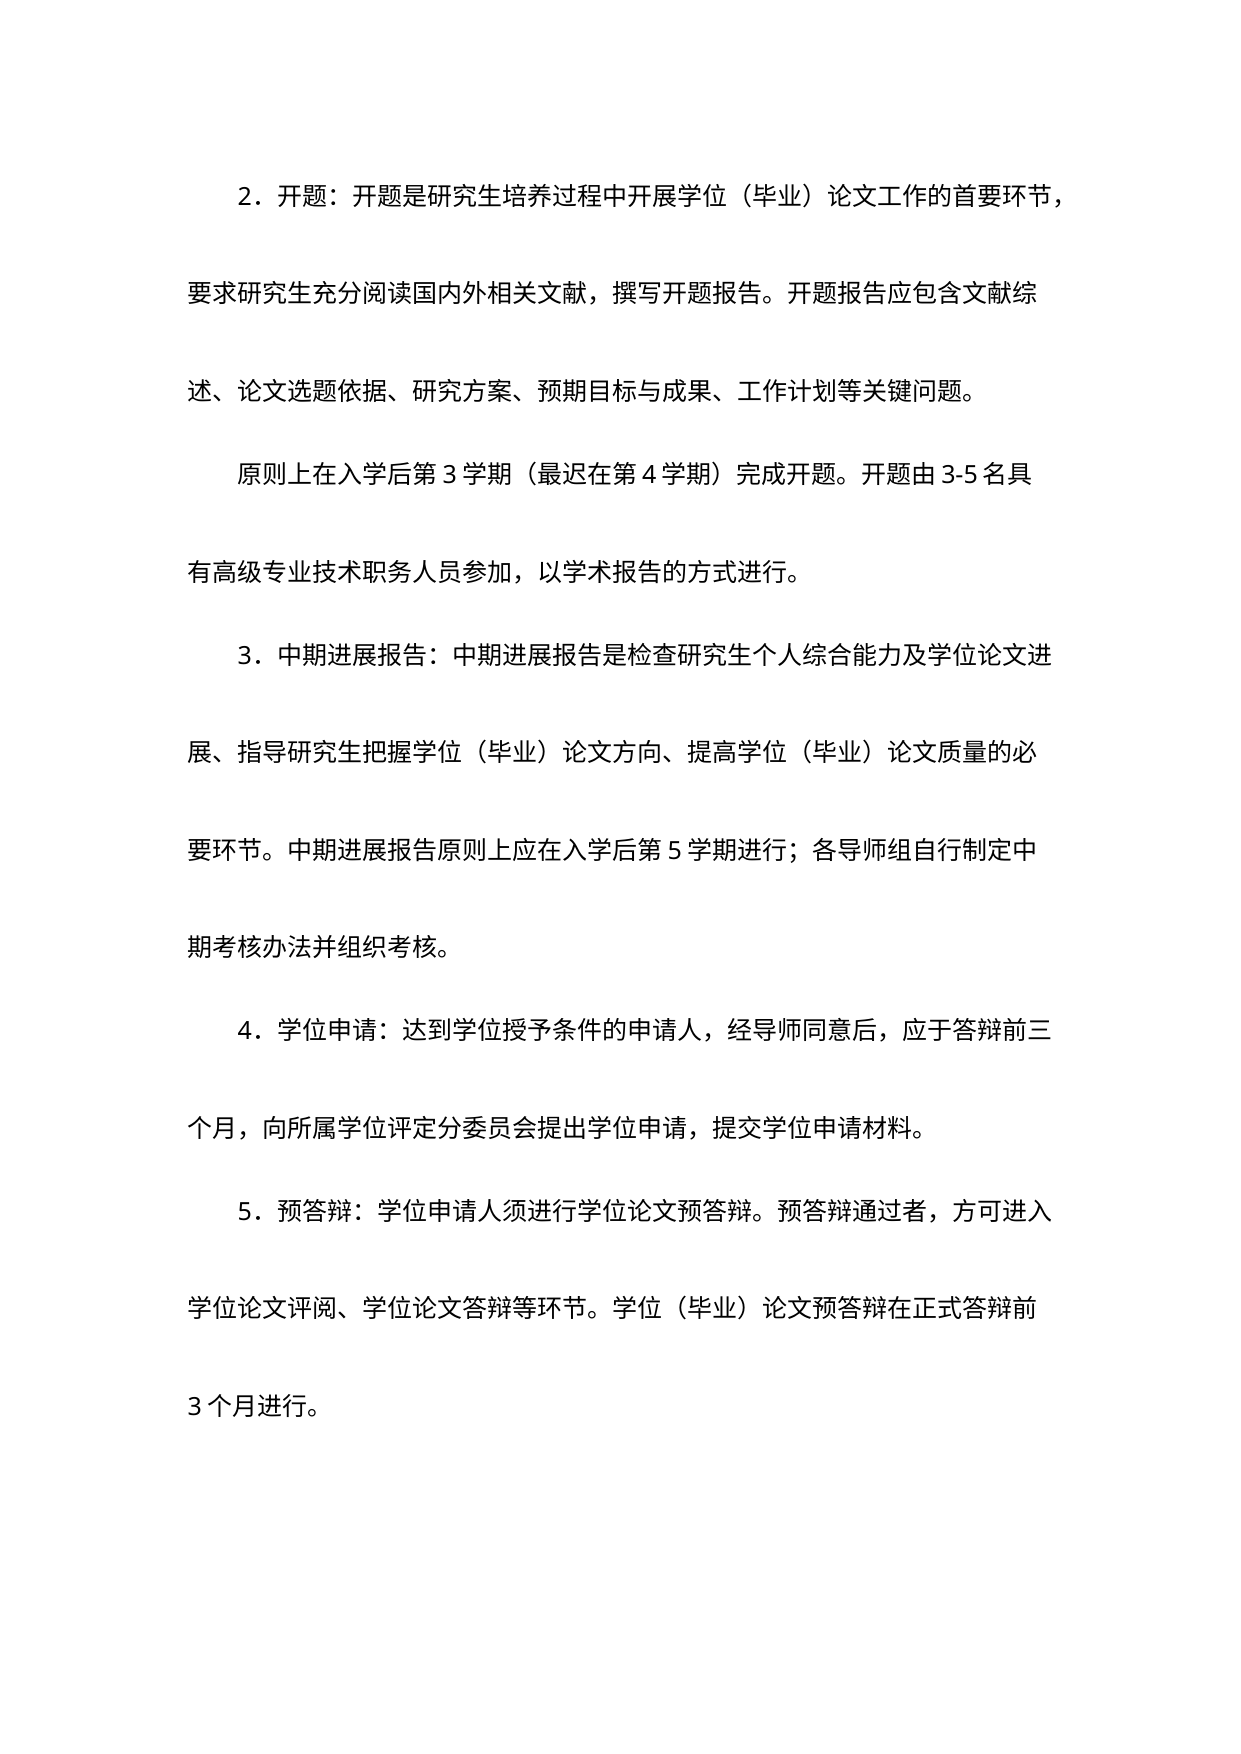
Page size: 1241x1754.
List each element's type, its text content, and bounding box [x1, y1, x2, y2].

text 4．学位申请：达到学位授予条件的申请人，经导师同意后，应于答辩前三个月，向所属学位评定分委员会提出学位申请，提交学位申请材料。 [187, 996, 1053, 1159]
text 原则上在入学后第3学期（最迟在第4学期）完成开题。开题由3-5名具有高级专业技术职务人员参加，以学术报告的方式进行。 [187, 440, 1053, 603]
text 2．开题：开题是研究生培养过程中开展学位（毕业）论文工作的首要环节，要求研究生充分阅读国内外相关文献，撰写开题报告。开题报告应包含文献综述、论文选题依据、研究方案、预期目标与成果、工作计划等关键问题。 [187, 162, 1053, 422]
text 3．中期进展报告：中期进展报告是检查研究生个人综合能力及学位论文进展、指导研究生把握学位（毕业）论文方向、提高学位（毕业）论文质量的必要环节。中期进展报告原则上应在入学后第5学期进行；各导师组自行制定中期考核办法并组织考核。 [187, 621, 1053, 978]
text 5．预答辩：学位申请人须进行学位论文预答辩。预答辩通过者，方可进入学位论文评阅、学位论文答辩等环节。学位（毕业）论文预答辩在正式答辩前3个月进行。 [187, 1177, 1053, 1437]
